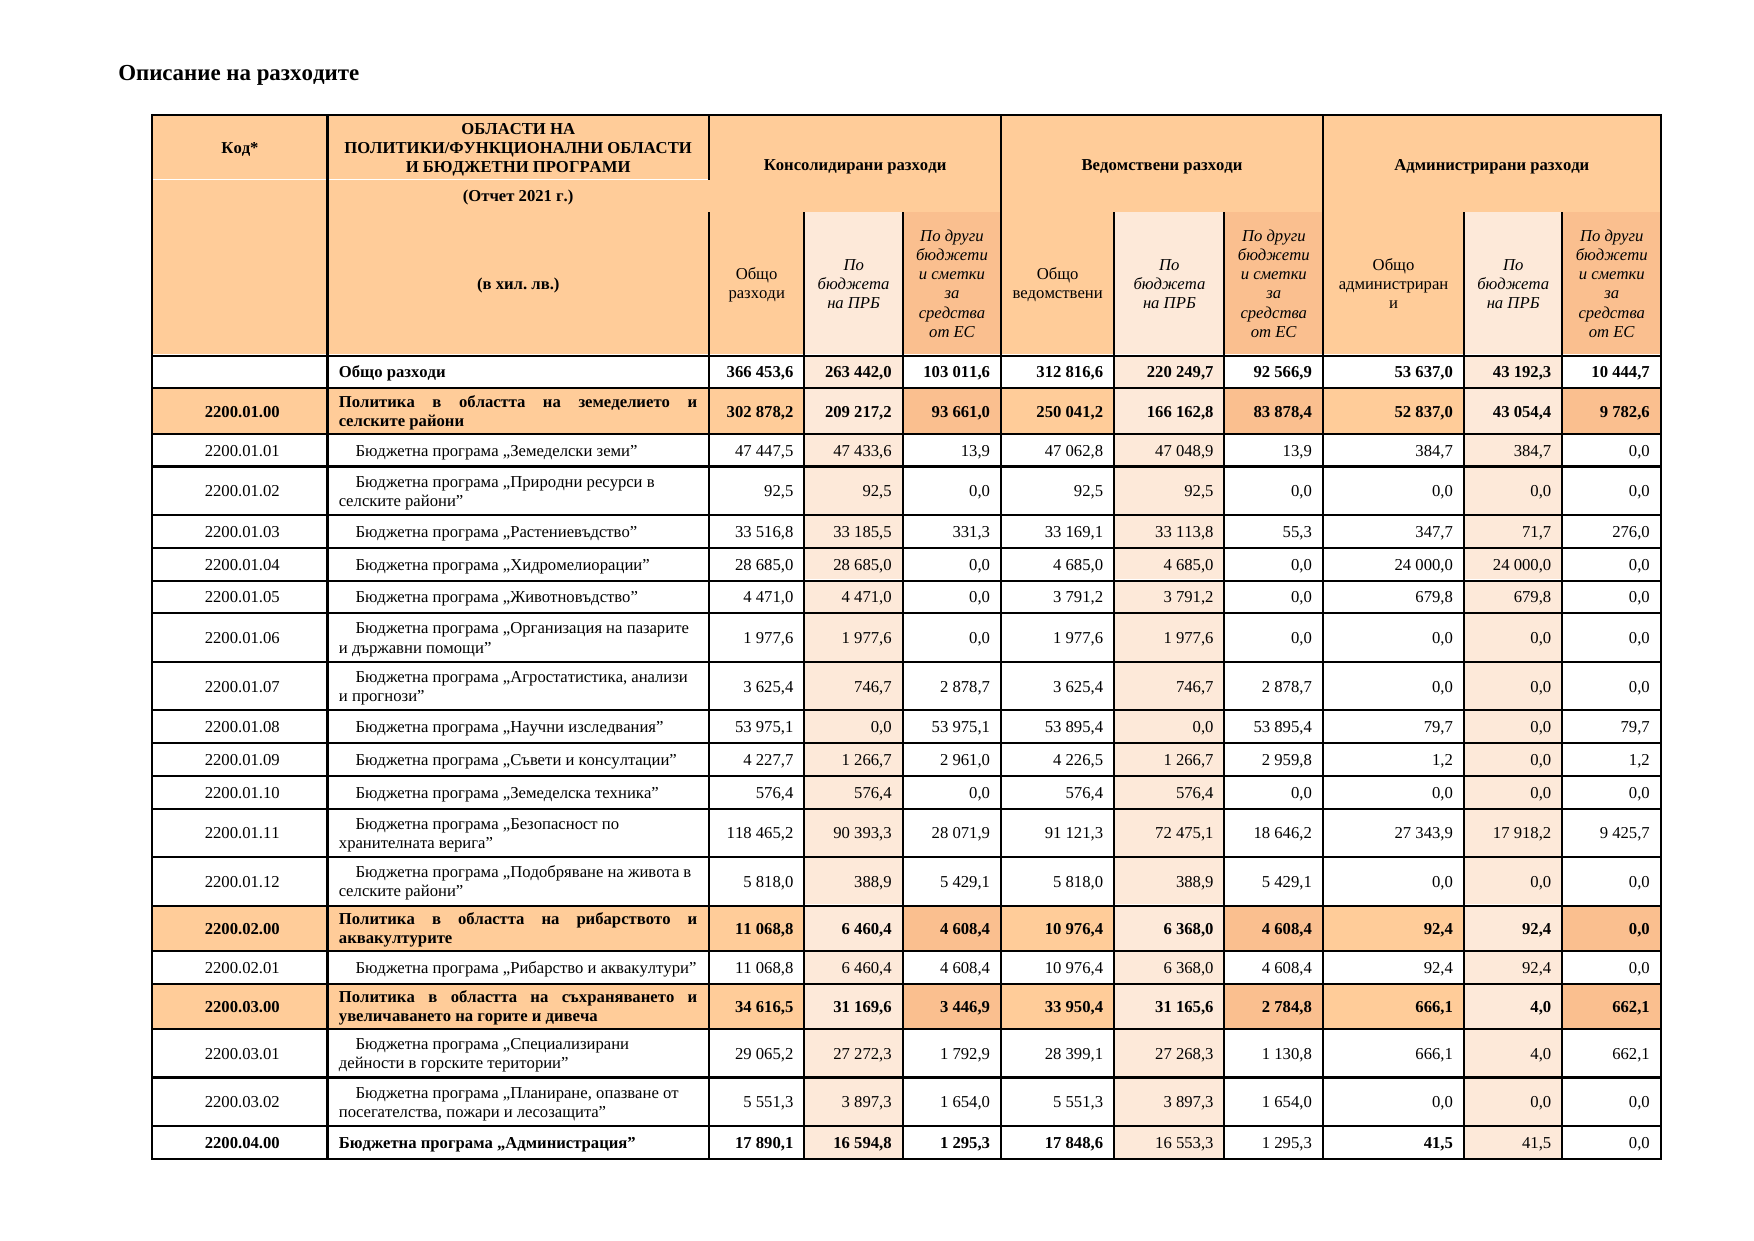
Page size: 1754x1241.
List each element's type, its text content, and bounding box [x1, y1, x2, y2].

table_cell 4 471,0 [805, 582, 902, 612]
table_cell Бюджетна програма „Земеделски земи” [329, 435, 708, 465]
table_cell 4,0 [1465, 985, 1561, 1028]
table_cell 347,7 [1324, 516, 1463, 547]
table_cell 0,0 [805, 711, 902, 742]
table_cell 5 429,1 [904, 858, 1000, 904]
table_header Консолидирани разходи [709, 116, 1000, 212]
table_cell 34 616,5 [710, 985, 803, 1028]
table_cell 679,8 [1465, 582, 1561, 612]
table_cell 388,9 [805, 858, 902, 904]
table_cell 1,2 [1324, 744, 1463, 775]
table_cell 1 977,6 [1115, 614, 1223, 661]
table_cell 4 685,0 [1002, 549, 1113, 579]
table_cell 2 959,8 [1225, 744, 1322, 775]
table_cell 746,7 [1115, 663, 1223, 709]
table_cell 4 471,0 [710, 582, 803, 612]
table_cell 576,4 [1002, 777, 1113, 808]
table_cell 1 977,6 [710, 614, 803, 661]
table_cell Бюджетна програма „Планиране, опазване от посегателства, пожари и лесозащита” [329, 1079, 708, 1125]
table_cell 2200.04.00 [153, 1127, 326, 1158]
table_header Ведомствени разходи [1002, 116, 1322, 212]
table_cell 0,0 [1465, 1079, 1561, 1125]
table_cell 53 895,4 [1002, 711, 1113, 742]
table_cell 4 227,7 [710, 744, 803, 775]
table_cell 53 975,1 [710, 711, 803, 742]
table_cell 2 961,0 [904, 744, 1000, 775]
table_cell 0,0 [1563, 1079, 1660, 1125]
table_cell 41,5 [1465, 1127, 1561, 1158]
table_cell 79,7 [1324, 711, 1463, 742]
table_cell 0,0 [1324, 614, 1463, 661]
table_cell 53 637,0 [1324, 357, 1463, 387]
table_cell 2 784,8 [1225, 985, 1322, 1028]
table_cell 4 685,0 [1115, 549, 1223, 579]
table_cell 0,0 [1563, 614, 1660, 661]
table_header Код* [153, 116, 326, 179]
table_cell 0,0 [1225, 549, 1322, 579]
table_cell 2200.03.01 [153, 1030, 326, 1076]
table_cell 0,0 [1563, 582, 1660, 612]
table_cell [153, 212, 326, 354]
table_cell 1 266,7 [1115, 744, 1223, 775]
table_cell 93 661,0 [904, 389, 1000, 433]
table_cell 0,0 [904, 582, 1000, 612]
table_cell 4 226,5 [1002, 744, 1113, 775]
table_cell Общо администрирани [1324, 212, 1463, 354]
table_cell 576,4 [710, 777, 803, 808]
table_cell Общо разходи [329, 357, 708, 387]
table_cell 0,0 [904, 549, 1000, 579]
table_cell 28 071,9 [904, 810, 1000, 856]
table_cell 92,5 [805, 468, 902, 514]
table_cell 0,0 [1465, 614, 1561, 661]
table_cell 17 848,6 [1002, 1127, 1113, 1158]
table_cell 1 792,9 [904, 1030, 1000, 1076]
table_cell 6 368,0 [1115, 907, 1223, 950]
table_cell 662,1 [1563, 1030, 1660, 1076]
table_cell 2200.01.04 [153, 549, 326, 579]
table_cell Политика в областта на земеделието и селските райони [329, 389, 708, 433]
table_cell Бюджетна програма „Подобряване на живота в селските райони” [329, 858, 708, 904]
table_cell 2 878,7 [1225, 663, 1322, 709]
table_cell Бюджетна програма „Администрация” [329, 1127, 708, 1158]
table_cell 3 897,3 [805, 1079, 902, 1125]
table_cell 83 878,4 [1225, 389, 1322, 433]
table_cell Бюджетна програма „Хидромелиорации” [329, 549, 708, 579]
table_cell Бюджетна програма „Специализирани дейности в горските територии” [329, 1030, 708, 1076]
table_cell 0,0 [1324, 777, 1463, 808]
table_cell 5 551,3 [710, 1079, 803, 1125]
table_cell 33 516,8 [710, 516, 803, 547]
table_cell 4 608,4 [1225, 907, 1322, 950]
table_cell Бюджетна програма „Безопасност по хранителната верига” [329, 810, 708, 856]
table_cell 0,0 [1465, 744, 1561, 775]
table_cell 276,0 [1563, 516, 1660, 547]
table_cell Политика в областта на съхраняването и увеличаването на горите и дивеча [329, 985, 708, 1028]
table_cell 0,0 [1563, 663, 1660, 709]
table_cell 0,0 [1324, 858, 1463, 904]
table_cell 118 465,2 [710, 810, 803, 856]
table_cell Бюджетна програма „Рибарство и аквакултури” [329, 952, 708, 983]
table_cell 0,0 [1563, 952, 1660, 983]
table_cell 2200.01.12 [153, 858, 326, 904]
table_cell 31 169,6 [805, 985, 902, 1028]
table_cell 6 368,0 [1115, 952, 1223, 983]
table_cell 47 048,9 [1115, 435, 1223, 465]
table_cell 1,2 [1563, 744, 1660, 775]
table_cell 1 977,6 [805, 614, 902, 661]
table_cell 0,0 [904, 468, 1000, 514]
table_cell 3 625,4 [710, 663, 803, 709]
table_cell 9 425,7 [1563, 810, 1660, 856]
table_cell 0,0 [1225, 468, 1322, 514]
table_cell 33 113,8 [1115, 516, 1223, 547]
table_cell 2200.02.01 [153, 952, 326, 983]
table_cell 1 266,7 [805, 744, 902, 775]
table_cell 2200.01.01 [153, 435, 326, 465]
table_cell 5 551,3 [1002, 1079, 1113, 1125]
table_cell 2200.01.05 [153, 582, 326, 612]
table_cell 1 654,0 [1225, 1079, 1322, 1125]
table_cell 366 453,6 [710, 357, 803, 387]
table_cell 92,4 [1324, 952, 1463, 983]
table_header ОБЛАСТИ НА ПОЛИТИКИ/ФУНКЦИОНАЛНИ ОБЛАСТИ И БЮДЖЕТНИ ПРОГРАМИ [329, 116, 708, 179]
table_cell 0,0 [1225, 582, 1322, 612]
table_cell (в хил. лв.) [329, 212, 708, 354]
table_cell По други бюджети и сметки за средства от ЕС [1225, 212, 1322, 354]
table_cell 17 890,1 [710, 1127, 803, 1158]
table_cell 3 625,4 [1002, 663, 1113, 709]
table_cell 27 268,3 [1115, 1030, 1223, 1076]
table_cell 0,0 [1115, 711, 1223, 742]
table_cell 2200.01.00 [153, 389, 326, 433]
table_cell 3 446,9 [904, 985, 1000, 1028]
table_cell 6 460,4 [805, 952, 902, 983]
table_cell 2200.01.07 [153, 663, 326, 709]
table_cell По други бюджети и сметки за средства от ЕС [904, 212, 1000, 354]
table_cell 746,7 [805, 663, 902, 709]
text Описание на разходите [118, 59, 1695, 85]
table_cell 1 130,8 [1225, 1030, 1322, 1076]
table_cell 384,7 [1465, 435, 1561, 465]
table_cell Бюджетна програма „Земеделска техника” [329, 777, 708, 808]
table_cell 0,0 [1465, 858, 1561, 904]
table_cell 2200.01.10 [153, 777, 326, 808]
table_header Администрирани разходи [1324, 116, 1660, 212]
table_cell 679,8 [1324, 582, 1463, 612]
table_cell 384,7 [1324, 435, 1463, 465]
table_cell 0,0 [1225, 614, 1322, 661]
table_cell 31 165,6 [1115, 985, 1223, 1028]
table_cell 666,1 [1324, 985, 1463, 1028]
table_cell Бюджетна програма „Животновъдство” [329, 582, 708, 612]
table_cell 1 654,0 [904, 1079, 1000, 1125]
table_cell 0,0 [1324, 663, 1463, 709]
table_cell 4,0 [1465, 1030, 1561, 1076]
table_cell 71,7 [1465, 516, 1561, 547]
table_cell 2200.03.02 [153, 1079, 326, 1125]
table_cell 0,0 [1465, 663, 1561, 709]
table_cell 90 393,3 [805, 810, 902, 856]
table_cell 0,0 [1563, 1127, 1660, 1158]
table_cell 0,0 [1563, 435, 1660, 465]
table_cell 209 217,2 [805, 389, 902, 433]
table_cell 331,3 [904, 516, 1000, 547]
table_cell 24 000,0 [1465, 549, 1561, 579]
table_cell 576,4 [1115, 777, 1223, 808]
table_cell По бюджета на ПРБ [1115, 212, 1223, 354]
table_cell 52 837,0 [1324, 389, 1463, 433]
table_cell 103 011,6 [904, 357, 1000, 387]
table_cell 10 976,4 [1002, 907, 1113, 950]
table_cell 27 272,3 [805, 1030, 902, 1076]
table_cell 662,1 [1563, 985, 1660, 1028]
table_cell 263 442,0 [805, 357, 902, 387]
table_cell 576,4 [805, 777, 902, 808]
table_cell 2200.01.02 [153, 468, 326, 514]
table_cell 92,5 [1002, 468, 1113, 514]
table_cell 28 399,1 [1002, 1030, 1113, 1076]
table_cell 3 791,2 [1115, 582, 1223, 612]
table_cell 0,0 [1563, 858, 1660, 904]
table_cell 1 295,3 [1225, 1127, 1322, 1158]
table_cell 18 646,2 [1225, 810, 1322, 856]
table_cell 92,5 [710, 468, 803, 514]
table_cell 10 444,7 [1563, 357, 1660, 387]
table_cell 220 249,7 [1115, 357, 1223, 387]
table_cell 11 068,8 [710, 952, 803, 983]
table_cell 4 608,4 [904, 952, 1000, 983]
table_cell 0,0 [1563, 468, 1660, 514]
table_cell 0,0 [1465, 711, 1561, 742]
table_cell 666,1 [1324, 1030, 1463, 1076]
table_cell Бюджетна програма „Съвети и консултации” [329, 744, 708, 775]
table_cell [153, 357, 326, 387]
table_cell 92 566,9 [1225, 357, 1322, 387]
table_cell 27 343,9 [1324, 810, 1463, 856]
table_cell 0,0 [904, 777, 1000, 808]
table_cell 47 433,6 [805, 435, 902, 465]
table_cell 302 878,2 [710, 389, 803, 433]
table_cell Общо разходи [710, 212, 803, 354]
table_cell 13,9 [1225, 435, 1322, 465]
table_cell По други бюджети и сметки за средства от ЕС [1563, 212, 1660, 354]
table_cell [153, 180, 326, 212]
table_cell 0,0 [904, 614, 1000, 661]
table_cell 0,0 [1563, 549, 1660, 579]
table_cell 16 553,3 [1115, 1127, 1223, 1158]
table_cell Бюджетна програма „Растениевъдство” [329, 516, 708, 547]
table_cell 47 447,5 [710, 435, 803, 465]
table_cell 1 295,3 [904, 1127, 1000, 1158]
table_cell 53 975,1 [904, 711, 1000, 742]
table_cell 2200.01.06 [153, 614, 326, 661]
table_cell 0,0 [1563, 907, 1660, 950]
table_cell 0,0 [1563, 777, 1660, 808]
table_cell 0,0 [1465, 468, 1561, 514]
table_cell 28 685,0 [710, 549, 803, 579]
table_cell 92,4 [1465, 907, 1561, 950]
table_cell 0,0 [1465, 777, 1561, 808]
table_cell 388,9 [1115, 858, 1223, 904]
table_cell 55,3 [1225, 516, 1322, 547]
table_cell 2200.01.11 [153, 810, 326, 856]
table_cell 3 791,2 [1002, 582, 1113, 612]
table_cell 5 818,0 [1002, 858, 1113, 904]
table_cell 91 121,3 [1002, 810, 1113, 856]
table_cell 41,5 [1324, 1127, 1463, 1158]
table_cell По бюджета на ПРБ [805, 212, 902, 354]
table_cell 4 608,4 [904, 907, 1000, 950]
table_cell 33 185,5 [805, 516, 902, 547]
table_cell 1 977,6 [1002, 614, 1113, 661]
table_cell 166 162,8 [1115, 389, 1223, 433]
table_cell 33 950,4 [1002, 985, 1113, 1028]
table_cell 2200.01.08 [153, 711, 326, 742]
table_cell 11 068,8 [710, 907, 803, 950]
table_cell 2 878,7 [904, 663, 1000, 709]
table_cell (Отчет 2021 г.) [329, 180, 709, 212]
table_cell 0,0 [1324, 468, 1463, 514]
table_cell 5 818,0 [710, 858, 803, 904]
table_cell 2200.02.00 [153, 907, 326, 950]
table_cell По бюджета на ПРБ [1465, 212, 1561, 354]
table_cell 16 594,8 [805, 1127, 902, 1158]
table_cell 250 041,2 [1002, 389, 1113, 433]
table_cell Бюджетна програма „Организация на пазарите и държавни помощи” [329, 614, 708, 661]
table_cell 6 460,4 [805, 907, 902, 950]
table_cell Бюджетна програма „Природни ресурси в селските райони” [329, 468, 708, 514]
table_cell 13,9 [904, 435, 1000, 465]
table_cell 79,7 [1563, 711, 1660, 742]
table_cell 9 782,6 [1563, 389, 1660, 433]
table_cell 2200.01.03 [153, 516, 326, 547]
table_cell 2200.01.09 [153, 744, 326, 775]
table_cell 47 062,8 [1002, 435, 1113, 465]
table_cell 72 475,1 [1115, 810, 1223, 856]
table_cell 0,0 [1324, 1079, 1463, 1125]
table_cell 28 685,0 [805, 549, 902, 579]
table_cell Общо ведомствени [1002, 212, 1113, 354]
table_cell 0,0 [1225, 777, 1322, 808]
table_cell Бюджетна програма „Научни изследвания” [329, 711, 708, 742]
table_cell 4 608,4 [1225, 952, 1322, 983]
table_cell 10 976,4 [1002, 952, 1113, 983]
table_cell 43 192,3 [1465, 357, 1561, 387]
table_cell 43 054,4 [1465, 389, 1561, 433]
table_cell 53 895,4 [1225, 711, 1322, 742]
table_cell 312 816,6 [1002, 357, 1113, 387]
table_cell 2200.03.00 [153, 985, 326, 1028]
table_cell 92,5 [1115, 468, 1223, 514]
table_cell 33 169,1 [1002, 516, 1113, 547]
table_cell Бюджетна програма „Агростатистика, анализи и прогнози” [329, 663, 708, 709]
table_cell 24 000,0 [1324, 549, 1463, 579]
table_cell 92,4 [1324, 907, 1463, 950]
table_cell Политика в областта на рибарството и аквакултурите [329, 907, 708, 950]
table_cell 17 918,2 [1465, 810, 1561, 856]
table_cell 3 897,3 [1115, 1079, 1223, 1125]
table_cell 5 429,1 [1225, 858, 1322, 904]
table_cell 92,4 [1465, 952, 1561, 983]
table_cell 29 065,2 [710, 1030, 803, 1076]
